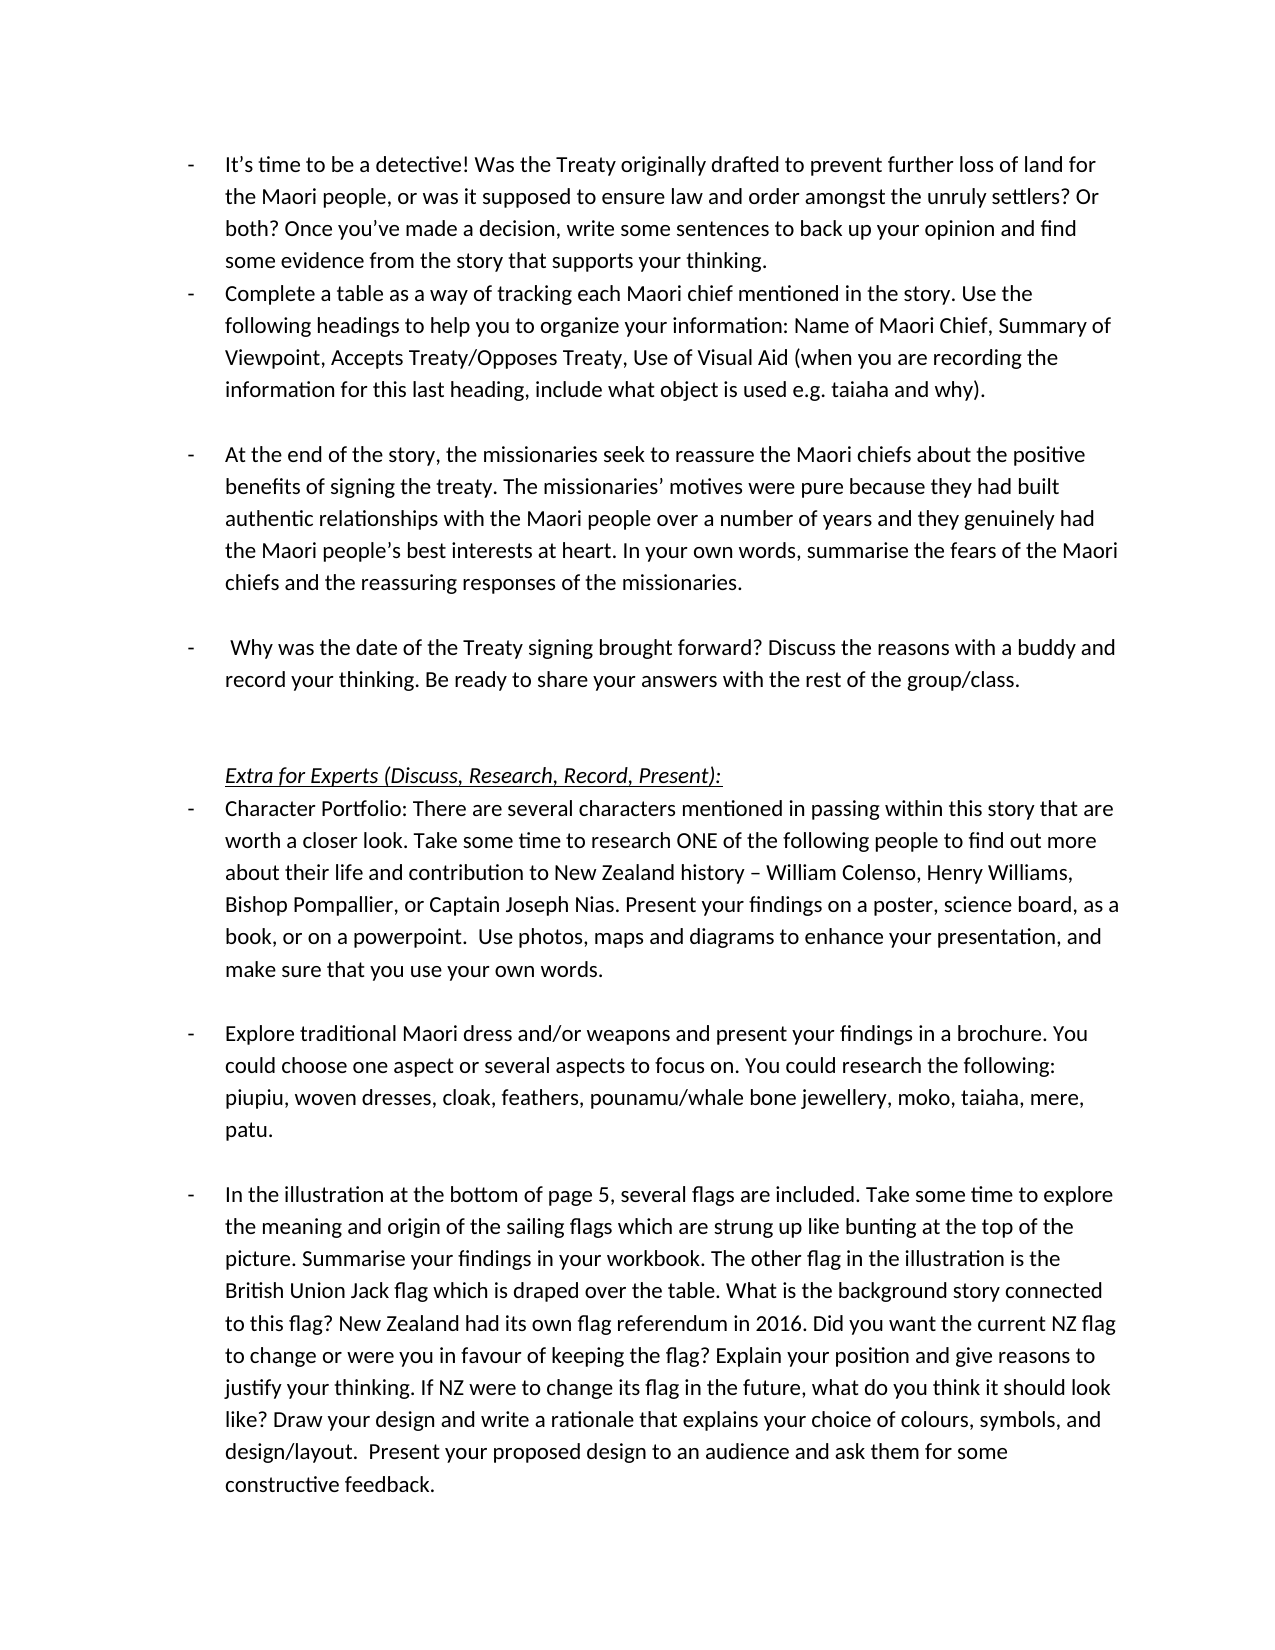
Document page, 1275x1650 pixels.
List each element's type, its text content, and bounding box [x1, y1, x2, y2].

list Character Portfolio: There are several characters mentioned in passing within this story that are worth a closer look. Take some time to research ONE of the following people to find out more about their life and contribution to New Zealand history – William Colenso, Henry Williams, Bishop Pompallier, or Captain Joseph Nias. Present your findings on a poster, science board, as a book, or on a powerpoint. Use photos, maps and diagrams to enhance your presentation, and make sure that you use your own words. [187, 794, 1125, 983]
list In the illustration at the bottom of page 5, several flags are included. Take some time to explore the meaning and origin of the sailing flags which are strung up like bunting at the top of the picture. Summarise your findings in your workbook. The other flag in the illustration is the British Union Jack flag which is draped over the table. What is the background story connected to this flag? New Zealand had its own flag referendum in 2016. Did you want the current NZ flag to change or were you in favour of keeping the flag? Explain your position and give reasons to justify your thinking. If NZ were to change its flag in the future, what do you think it should look like? Draw your design and write a rationale that explains your choice of colours, symbols, and design/layout. Present your proposed design to an audience and ask them for some constructive feedback. [187, 1180, 1125, 1498]
list Extra for Experts (Discuss, Research, Record, Present): [225, 762, 1125, 789]
list It’s time to be a detective! Was the Treaty originally drafted to prevent further loss of land for the Maori people, or was it supposed to ensure law and order amongst the unruly settlers? Or both? Once you’ve made a decision, write some sentences to back up your opinion and find some evidence from the story that supports your thinking. [187, 150, 1125, 274]
list Complete a table as a way of tracking each Maori chief mentioned in the story. Use the following headings to help you to organize your information: Name of Maori Chief, Summary of Viewpoint, Accepts Treaty/Opposes Treaty, Use of Visual Aid (when you are recording the information for this last heading, include what object is used e.g. taiaha and why). [187, 279, 1125, 403]
list Explore traditional Maori dress and/or weapons and present your findings in a brochure. You could choose one aspect or several aspects to focus on. You could research the following: piupiu, woven dresses, cloak, feathers, pounamu/whale bone jewellery, moko, taiaha, mere, patu. [187, 1019, 1125, 1144]
list At the end of the story, the missionaries seek to reassure the Maori chiefs about the positive benefits of signing the treaty. The missionaries’ motives were pure because they had built authentic relationships with the Maori people over a number of years and they genuinely had the Maori people’s best interests at heart. In your own words, summarise the fears of the Maori chiefs and the reassuring responses of the missionaries. [187, 440, 1125, 596]
list Why was the date of the Treaty signing brought forward? Discuss the reasons with a buddy and record your thinking. Be ready to share your answers with the rest of the group/class. [187, 633, 1125, 693]
